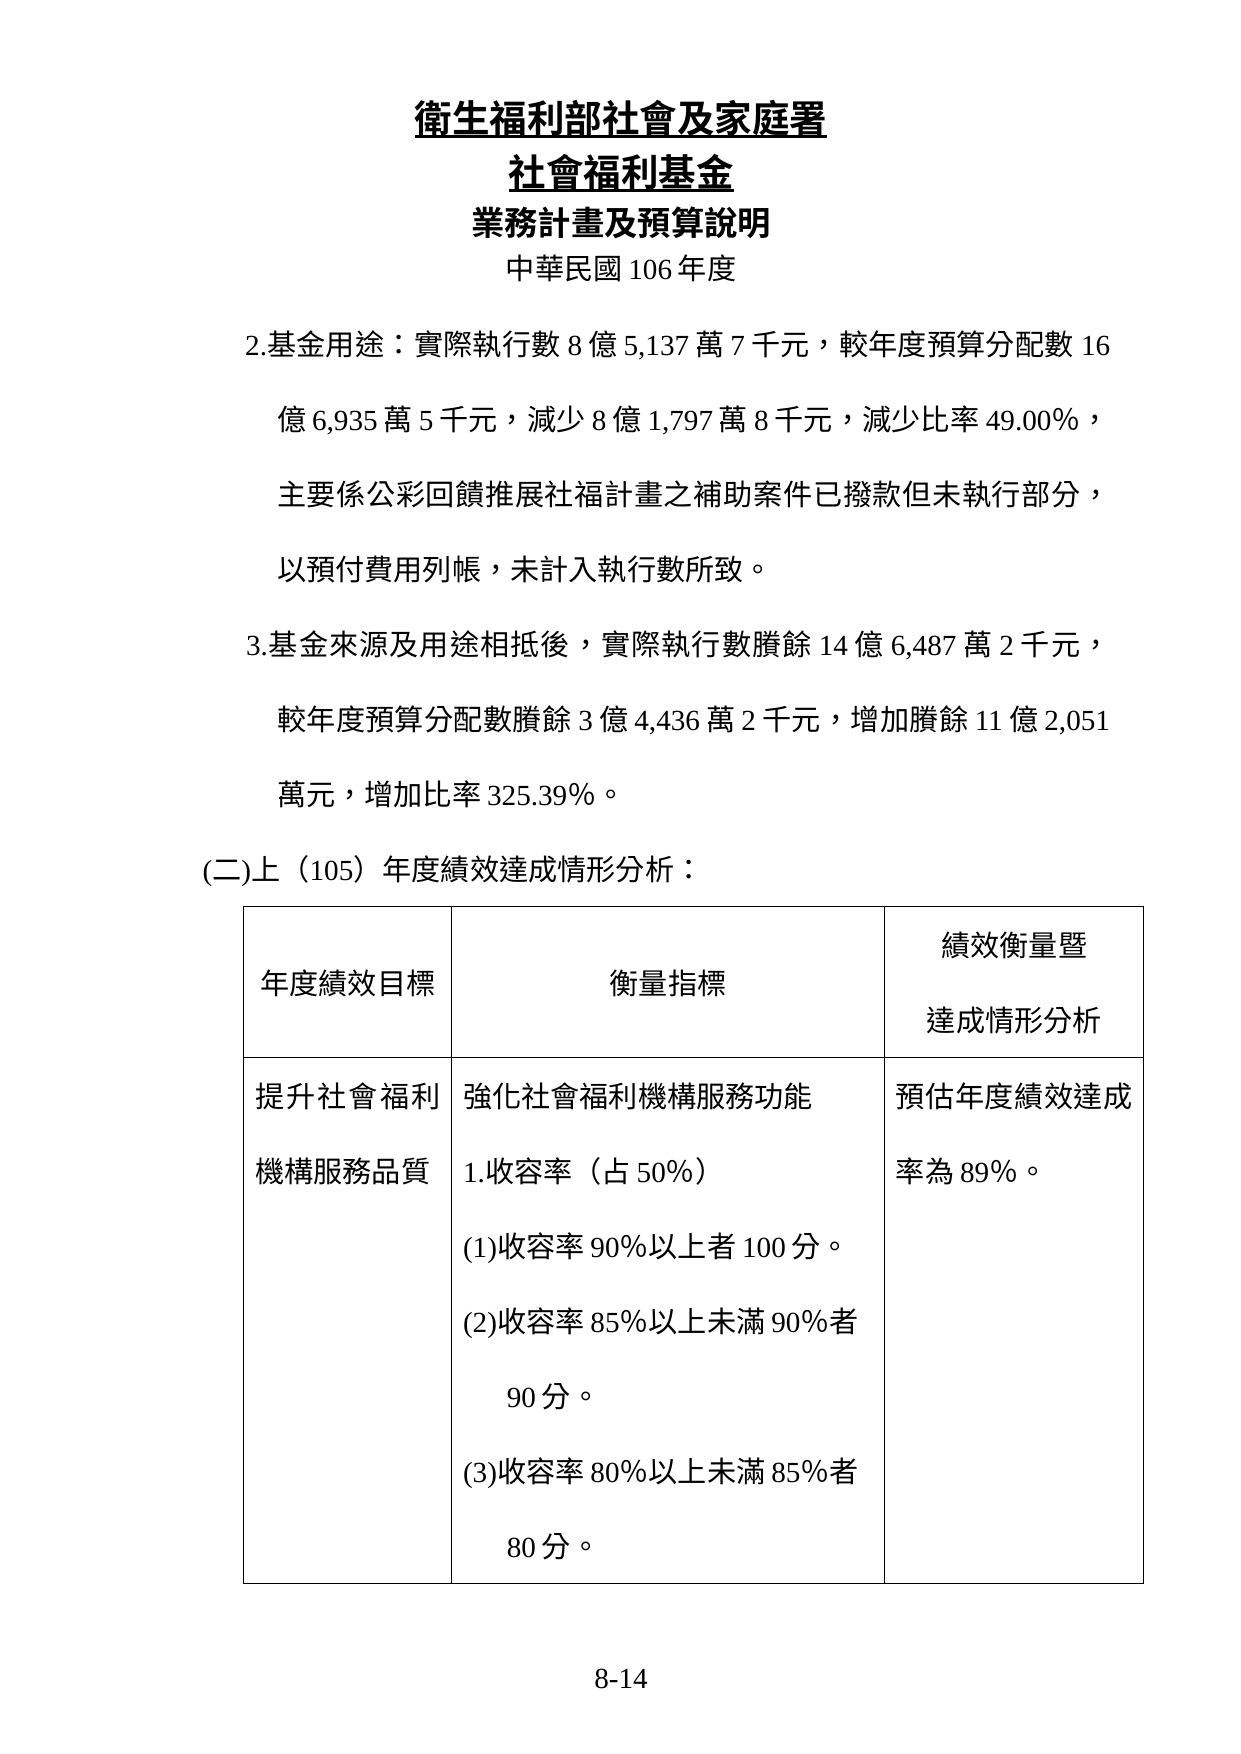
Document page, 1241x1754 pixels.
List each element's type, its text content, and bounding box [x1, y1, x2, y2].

table_header 衡量指標 [452, 907, 884, 1057]
text 2.基金用途：實際執行數8億5,137萬7千元，較年度預算分配數16億6,935萬5千元，減少8億1,797萬8千元，減少比率49.00％，主要係公彩回饋推展社福計畫之補助案件已撥款但未執行部分，以預付費用列帳，未計入執行數所致。 [237, 306, 1110, 606]
table_cell 預估年度績效達成率為89％。 [885, 1058, 1143, 1583]
table_header 績效衡量暨 達成情形分析 [885, 907, 1143, 1057]
table_header 年度績效目標 [244, 907, 451, 1057]
table_cell 提升社會福利機構服務品質 [244, 1058, 451, 1583]
text (二)上（105）年度績效達成情形分析： [202, 831, 1110, 906]
text 3.基金來源及用途相抵後，實際執行數賸餘14億6,487萬2千元，較年度預算分配數賸餘3億4,436萬2千元，增加賸餘11億2,051萬元，增加比率325.39％。 [237, 606, 1110, 831]
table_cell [452, 1058, 884, 1583]
